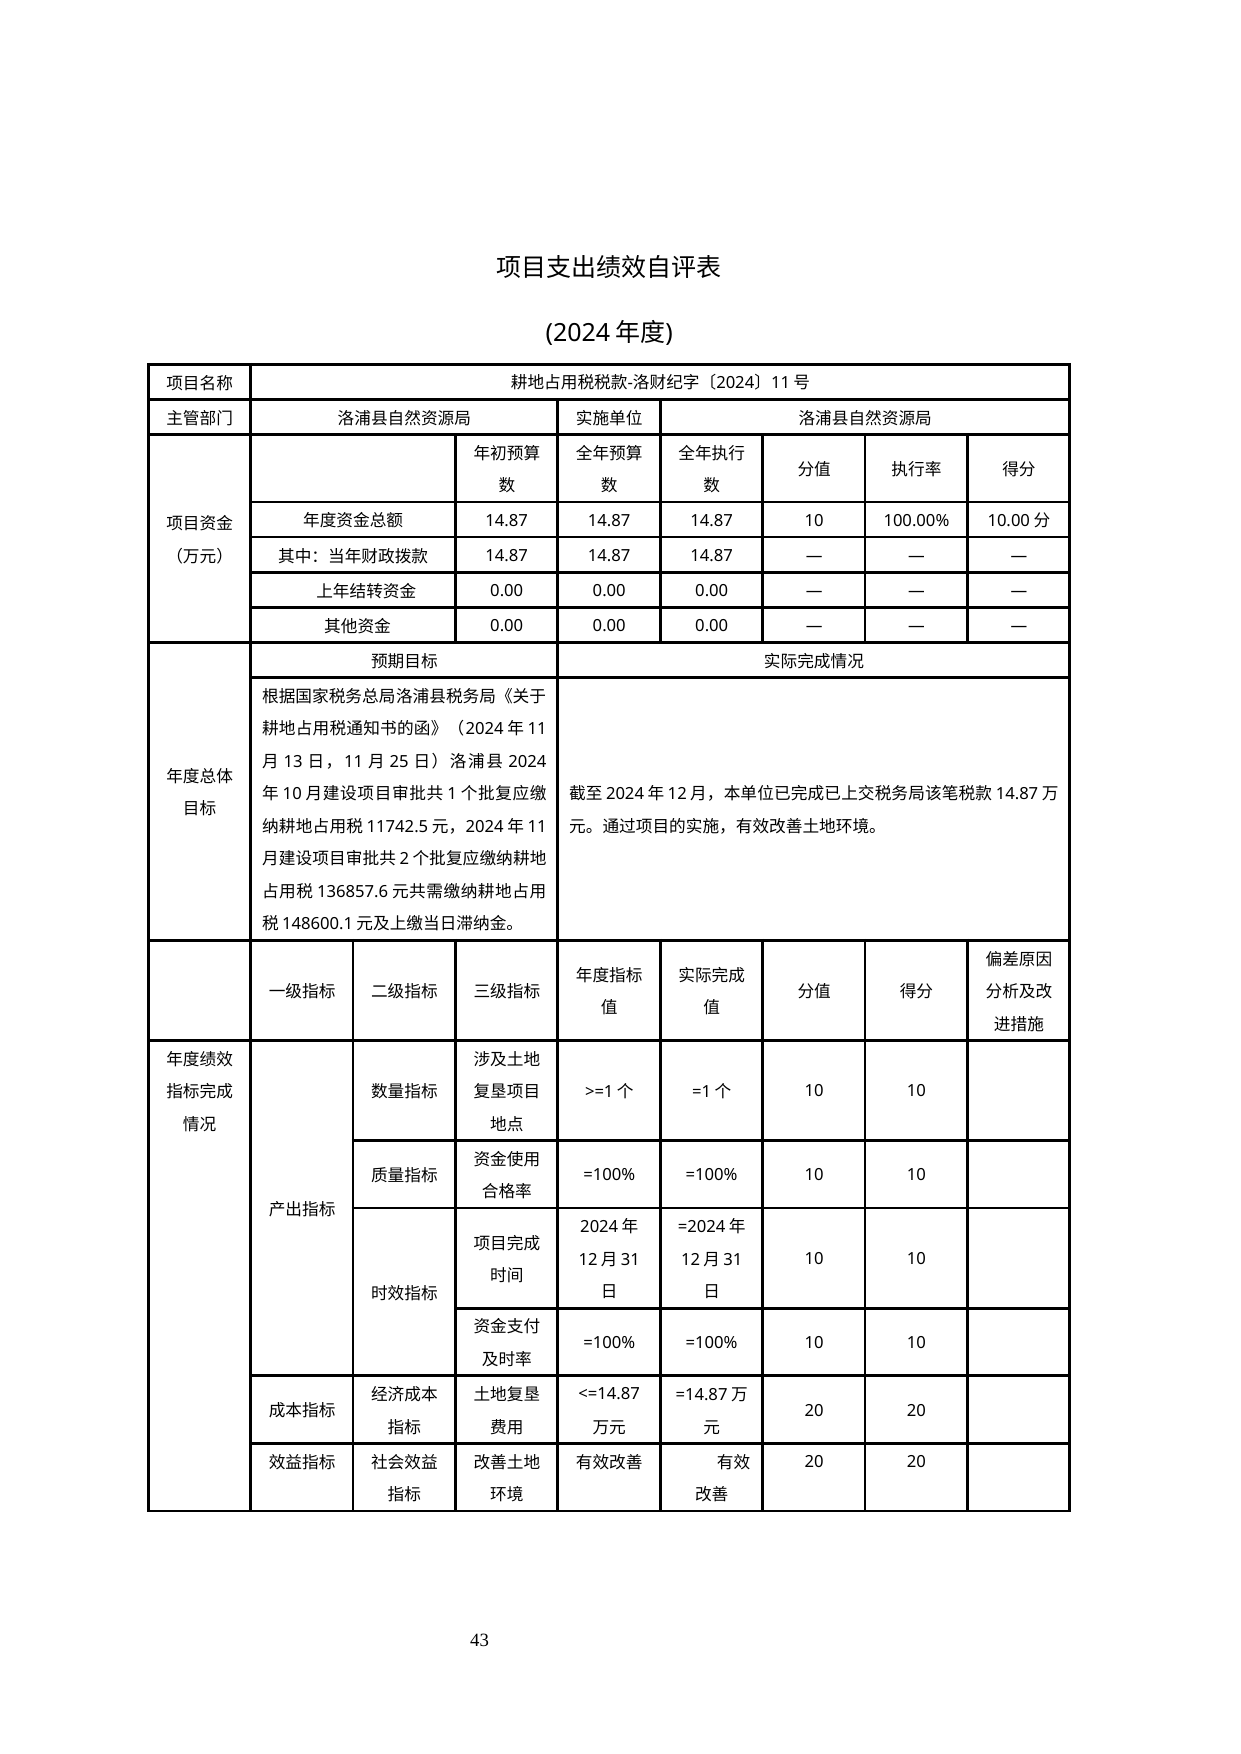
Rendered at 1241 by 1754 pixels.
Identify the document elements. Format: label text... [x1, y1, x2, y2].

table_cell 100.00% [866, 503, 966, 536]
table_cell 改善土地环境 [457, 1445, 556, 1509]
table_cell >=1个 [559, 1042, 659, 1139]
table_cell 实际完成情况 [559, 644, 1068, 676]
table_cell [969, 1142, 1068, 1207]
table_cell 耕地占用税税款-洛财纪字〔2024〕11号 [252, 366, 1068, 398]
table_cell <=14.87万元 [559, 1377, 659, 1442]
table_cell 14.87 [559, 538, 659, 571]
table_cell 年度绩效指标完成情况 [150, 1042, 249, 1509]
table_cell — [969, 574, 1068, 606]
table_cell [969, 1042, 1068, 1139]
table_cell 10 [764, 503, 864, 536]
table_cell 上年结转资金 [252, 574, 454, 606]
table_cell 一级指标 [252, 942, 352, 1039]
table_cell [150, 942, 249, 1039]
table_cell =2024年12月31日 [662, 1209, 761, 1307]
table_cell — [764, 538, 864, 571]
table_cell 主管部门 [150, 401, 249, 433]
table_cell 10.00分 [969, 503, 1068, 536]
table_cell 14.87 [559, 503, 659, 536]
table_cell 0.00 [662, 574, 761, 606]
table_cell 分值 [764, 436, 864, 501]
table_cell 10 [764, 1042, 864, 1139]
table_cell — [764, 574, 864, 606]
table_cell 全年执行数 [662, 436, 761, 501]
table_cell 资金使用合格率 [457, 1142, 556, 1207]
table_cell 有效改善 [559, 1445, 659, 1509]
table_cell 资金支付及时率 [457, 1310, 556, 1374]
table_cell 全年预算数 [559, 436, 659, 501]
table_cell [969, 1310, 1068, 1374]
table_cell 实施单位 [559, 401, 659, 433]
table_cell 社会效益指标 [354, 1445, 454, 1509]
table_header 项目支出绩效自评表 [148, 233, 1070, 298]
table_cell 10 [764, 1142, 864, 1207]
table_cell 项目完成时间 [457, 1209, 556, 1307]
table_cell — [764, 609, 864, 641]
table_cell 0.00 [457, 609, 556, 641]
table_cell — [866, 609, 966, 641]
table_cell 14.87 [662, 503, 761, 536]
table_cell 截至2024年12月，本单位已完成已上交税务局该笔税款14.87万元。通过项目的实施，有效改善土地环境。 [559, 679, 1068, 939]
table_cell 执行率 [866, 436, 966, 501]
table_cell 二级指标 [354, 942, 454, 1039]
table_cell — [866, 538, 966, 571]
table_cell 10 [866, 1310, 966, 1374]
table_cell 根据国家税务总局洛浦县税务局《关于耕地占用税通知书的函》（2024年11月13日，11月25日）洛浦县2024年10月建设项目审批共1个批复应缴纳耕地占用税11742.5元，2024年11月建设项目审批共2个批复应缴纳耕地占用税136857.6元共需缴纳耕地占用税148600.1元及上缴当日滞纳金。 [252, 679, 556, 939]
table_cell 三级指标 [457, 942, 556, 1039]
table_cell 分值 [764, 942, 864, 1039]
table_cell [969, 1445, 1068, 1509]
table_cell =100% [662, 1142, 761, 1207]
table_cell 10 [866, 1142, 966, 1207]
table_cell 10 [866, 1209, 966, 1307]
table_cell 涉及土地复垦项目地点 [457, 1042, 556, 1139]
table_cell 年度资金总额 [252, 503, 454, 536]
table_cell 洛浦县自然资源局 [662, 401, 1068, 433]
table_cell 土地复垦费用 [457, 1377, 556, 1442]
table_cell 0.00 [662, 609, 761, 641]
table_cell 实际完成值 [662, 942, 761, 1039]
table_cell — [969, 538, 1068, 571]
table_cell 效益指标 [252, 1445, 352, 1509]
table_cell 项目资金 （万元） [150, 436, 249, 641]
table_cell 项目名称 [150, 366, 249, 398]
table_cell 20 [764, 1445, 864, 1509]
table_cell 其他资金 [252, 609, 454, 641]
table_cell 经济成本指标 [354, 1377, 454, 1442]
table_cell 20 [764, 1377, 864, 1442]
table_cell 20 [866, 1377, 966, 1442]
table_cell 年度指标值 [559, 942, 659, 1039]
table_cell 10 [764, 1310, 864, 1374]
table_cell 偏差原因分析及改进措施 [969, 942, 1068, 1039]
table_cell 0.00 [559, 609, 659, 641]
table_cell 产出指标 [252, 1042, 352, 1374]
table_cell 有效改善 [662, 1445, 761, 1509]
table_cell 14.87 [662, 538, 761, 571]
table_cell 得分 [969, 436, 1068, 501]
table_cell 其中：当年财政拨款 [252, 538, 454, 571]
table_cell 预期目标 [252, 644, 556, 676]
table_cell 0.00 [457, 574, 556, 606]
table_cell =100% [559, 1142, 659, 1207]
table_cell 10 [866, 1042, 966, 1139]
table_cell 10 [764, 1209, 864, 1307]
table_cell [969, 1209, 1068, 1307]
table_cell =100% [662, 1310, 761, 1374]
table_cell =100% [559, 1310, 659, 1374]
table_cell =14.87万元 [662, 1377, 761, 1442]
table_cell — [969, 609, 1068, 641]
table_cell — [866, 574, 966, 606]
table_cell 时效指标 [354, 1209, 454, 1374]
table_cell 年初预算数 [457, 436, 556, 501]
table_cell 0.00 [559, 574, 659, 606]
table_cell 20 [866, 1445, 966, 1509]
table_cell [252, 436, 454, 501]
table_cell 数量指标 [354, 1042, 454, 1139]
table_cell 得分 [866, 942, 966, 1039]
table_cell 14.87 [457, 503, 556, 536]
table_cell 质量指标 [354, 1142, 454, 1207]
table_cell 2024年12月31日 [559, 1209, 659, 1307]
table_cell 14.87 [457, 538, 556, 571]
table_cell [969, 1377, 1068, 1442]
table_cell 年度总体目标 [150, 644, 249, 939]
table_cell (2024年度) [148, 298, 1070, 363]
table_cell 成本指标 [252, 1377, 352, 1442]
table_cell 洛浦县自然资源局 [252, 401, 556, 433]
table_cell =1个 [662, 1042, 761, 1139]
